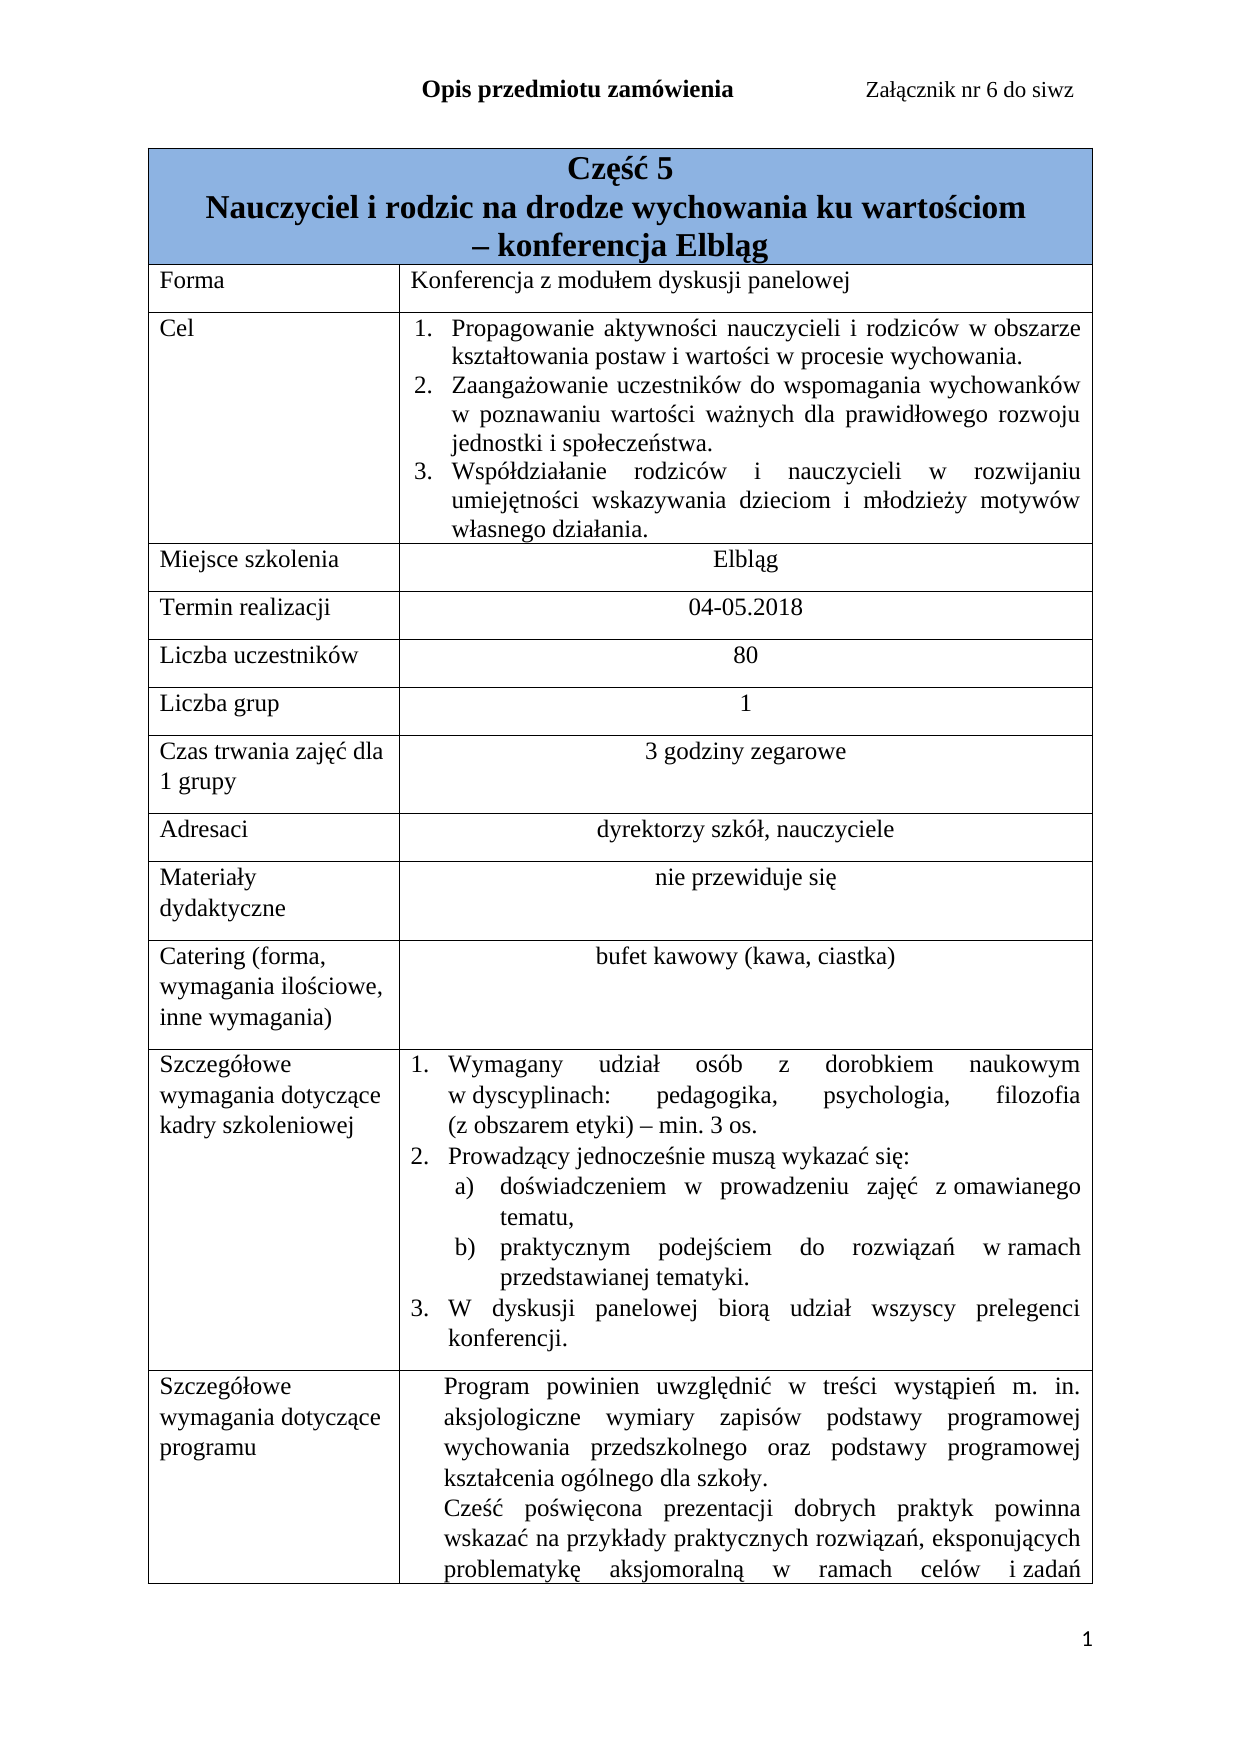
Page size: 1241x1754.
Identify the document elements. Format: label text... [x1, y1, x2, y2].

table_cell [149, 1371, 399, 1583]
table_cell Liczba grup [149, 688, 399, 735]
table_cell dyrektorzy szkół, nauczyciele [400, 814, 1092, 861]
table_cell Miejsce szkolenia [149, 544, 399, 591]
table_cell Cel [149, 313, 399, 543]
table_cell Materiały dydaktyczne [149, 862, 399, 940]
table_cell Termin realizacji [149, 592, 399, 639]
table_cell Elbląg [400, 544, 1092, 591]
table_cell Liczba uczestników [149, 640, 399, 687]
table_cell Propagowanie aktywności nauczycieli i rodziców w obszarze kształtowania postaw i wartości w procesie wychowania. Zaangażowanie uczestników do wspomagania wychowanków w poznawaniu wartości ważnych dla prawidłowego rozwoju jednostki i społeczeństwa. Współdziałanie rodziców i nauczycieli w rozwijaniu umiejętności wskazywania dzieciom i młodzieży motywów własnego działania. [400, 313, 1092, 543]
table_cell Wymagany udział osób z dorobkiem naukowym w dyscyplinach: pedagogika, psychologia, filozofia (z obszarem etyki) – min. 3 os. Prowadzący jednocześnie muszą wykazać się: doświadczeniem w prowadzeniu zajęć z omawianego tematu, praktycznym podejściem do rozwiązań w ramach przedstawianej tematyki. W dyskusji panelowej biorą udział wszyscy prelegenci konferencji. [400, 1050, 1092, 1370]
table_cell 1 [400, 688, 1092, 735]
table_cell 04-05.2018 [400, 592, 1092, 639]
table_header Część 5 Nauczyciel i rodzic na drodze wychowania ku wartościom – konferencja Elbląg [149, 149, 1092, 264]
table_cell 80 [400, 640, 1092, 687]
table_cell nie przewiduje się [400, 862, 1092, 940]
table_cell bufet kawowy (kawa, ciastka) [400, 941, 1092, 1048]
table_cell Catering (forma, wymagania ilościowe, inne wymagania) [149, 941, 399, 1048]
table_cell Adresaci [149, 814, 399, 861]
table_cell Konferencja z modułem dyskusji panelowej [400, 265, 1092, 312]
table_cell Szczegółowe wymagania dotyczące kadry szkoleniowej [149, 1050, 399, 1370]
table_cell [400, 1371, 1092, 1583]
table_cell Forma [149, 265, 399, 312]
table_cell Czas trwania zajęć dla 1 grupy [149, 736, 399, 813]
table_cell 3 godziny zegarowe [400, 736, 1092, 813]
